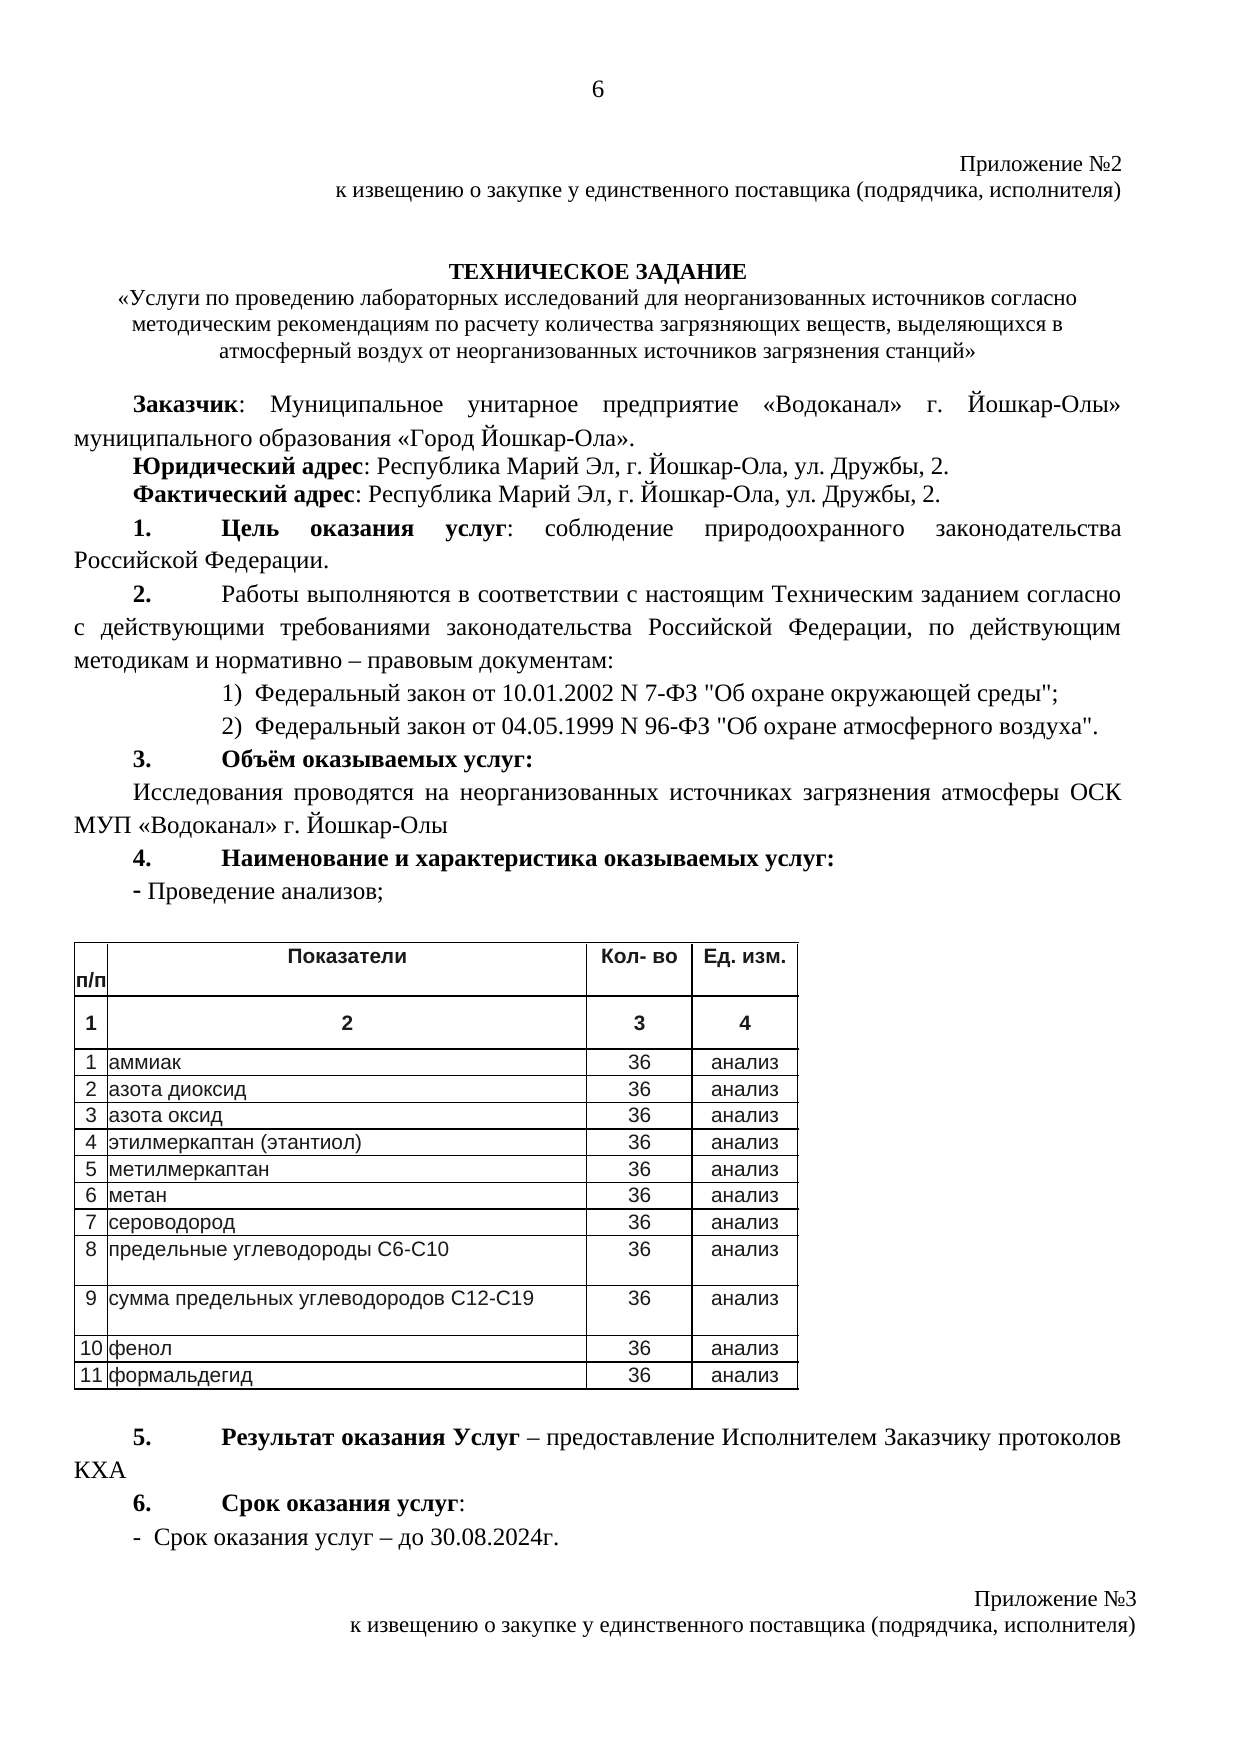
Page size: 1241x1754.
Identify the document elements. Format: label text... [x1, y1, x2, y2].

table_cell анализ [693, 1183, 797, 1208]
table_cell анализ [693, 1130, 797, 1155]
table_cell 5 [75, 1156, 107, 1181]
text Юридический адрес: Республика Марий Эл, г. Йошкар-Ола, ул. Дружбы, 2. [74, 456, 1122, 479]
table_cell предельные углеводороды С6-С10 [108, 1236, 586, 1285]
table_header Ед. изм. [693, 943, 797, 995]
table_cell 36 [587, 1103, 691, 1128]
table_cell 1 [75, 1050, 107, 1075]
table_cell анализ [693, 1103, 797, 1128]
text Приложение №2 [74, 150, 1122, 176]
table_cell азота оксид [108, 1103, 586, 1128]
list Проведение анализов; [74, 876, 1122, 904]
table_cell 36 [587, 1363, 691, 1388]
text «Услуги по проведению лабораторных исследований для неорганизованных источников согласно методическим рекомендациям по расчету количества загрязняющих веществ, выделяющихся в атмосферный воздух от неорганизованных источников загрязнения станций» [74, 284, 1122, 363]
table_cell анализ [693, 1050, 797, 1075]
table_cell 36 [587, 1183, 691, 1208]
list Цель оказания услуг: соблюдение природоохранного законодательства Российской Федерации. [74, 513, 1122, 574]
table_cell 36 [587, 1210, 691, 1235]
table_cell 2 [108, 997, 586, 1048]
table_cell 4 [693, 997, 797, 1048]
table_cell 6 [75, 1183, 107, 1208]
table_cell аммиак [108, 1050, 586, 1075]
table_cell 36 [587, 1156, 691, 1181]
table_cell анализ [693, 1286, 797, 1334]
table_cell сероводород [108, 1210, 586, 1235]
table_cell 3 [75, 1103, 107, 1128]
table_cell сумма предельных углеводородов С12-С19 [108, 1286, 586, 1334]
table_cell 36 [587, 1050, 691, 1075]
table_cell 36 [587, 1286, 691, 1334]
text Фактический адрес: Республика Марий Эл, г. Йошкар-Ола, ул. Дружбы, 2. [74, 479, 1122, 508]
table_cell 2 [75, 1076, 107, 1101]
list Срок оказания услуг: [74, 1488, 1122, 1517]
table_cell 9 [75, 1286, 107, 1334]
table_cell 7 [75, 1210, 107, 1235]
text 3. Объём оказываемых услуг: [74, 744, 1122, 772]
table_cell формальдегид [108, 1363, 586, 1388]
table_header Показатели [108, 943, 586, 995]
table_cell метилмеркаптан [108, 1156, 586, 1181]
table_cell анализ [693, 1363, 797, 1388]
table_cell фенол [108, 1336, 586, 1361]
table_cell анализ [693, 1210, 797, 1235]
text 4. Наименование и характеристика оказываемых услуг: [74, 843, 1122, 872]
text 2) Федеральный закон от 04.05.1999 N 96-ФЗ "Об охране атмосферного воздуха". [74, 711, 1122, 739]
table_cell метан [108, 1183, 586, 1208]
table_cell анализ [693, 1076, 797, 1101]
text 1) Федеральный закон от 10.01.2002 N 7-ФЗ "Об охране окружающей среды"; [74, 678, 1122, 706]
table_cell 11 [75, 1363, 107, 1388]
table_cell 36 [587, 1076, 691, 1101]
text ТЕХНИЧЕСКОЕ ЗАДАНИЕ [74, 258, 1122, 284]
table_header п/п [75, 943, 107, 995]
table_cell 1 [75, 997, 107, 1048]
text к извещению о закупке у единственного поставщика (подрядчика, исполнителя) [74, 176, 1122, 203]
text Исследования проводятся на неорганизованных источниках загрязнения атмосферы ОСК МУП «Водоканал» г. Йошкар-Олы [74, 777, 1122, 838]
table_cell 36 [587, 1336, 691, 1361]
text - Срок оказания услуг – до 30.08.2024г. [74, 1522, 1122, 1550]
table_header Кол- во [587, 943, 692, 995]
table_cell анализ [693, 1236, 797, 1285]
table_cell 8 [75, 1236, 107, 1285]
table_cell 10 [75, 1336, 107, 1361]
text Заказчик: Муниципальное унитарное предприятие «Водоканал» г. Йошкар-Олы» муниципального образования «Город Йошкар-Ола». [74, 389, 1122, 451]
list Работы выполняются в соответствии с настоящим Техническим заданием согласно с действующими требованиями законодательства Российской Федерации, по действующим методикам и нормативно – правовым документам: [74, 579, 1122, 673]
table_cell 36 [587, 1130, 691, 1155]
table_cell 36 [587, 1236, 691, 1285]
table_cell 3 [587, 997, 691, 1048]
table_cell азота диоксид [108, 1076, 586, 1101]
table_cell анализ [693, 1336, 797, 1361]
table_cell 4 [75, 1130, 107, 1155]
table_cell этилмеркаптан (этантиол) [108, 1130, 586, 1155]
table_cell анализ [693, 1156, 797, 1181]
list Результат оказания Услуг – предоставление Исполнителем Заказчику протоколов КХА [74, 1422, 1122, 1484]
